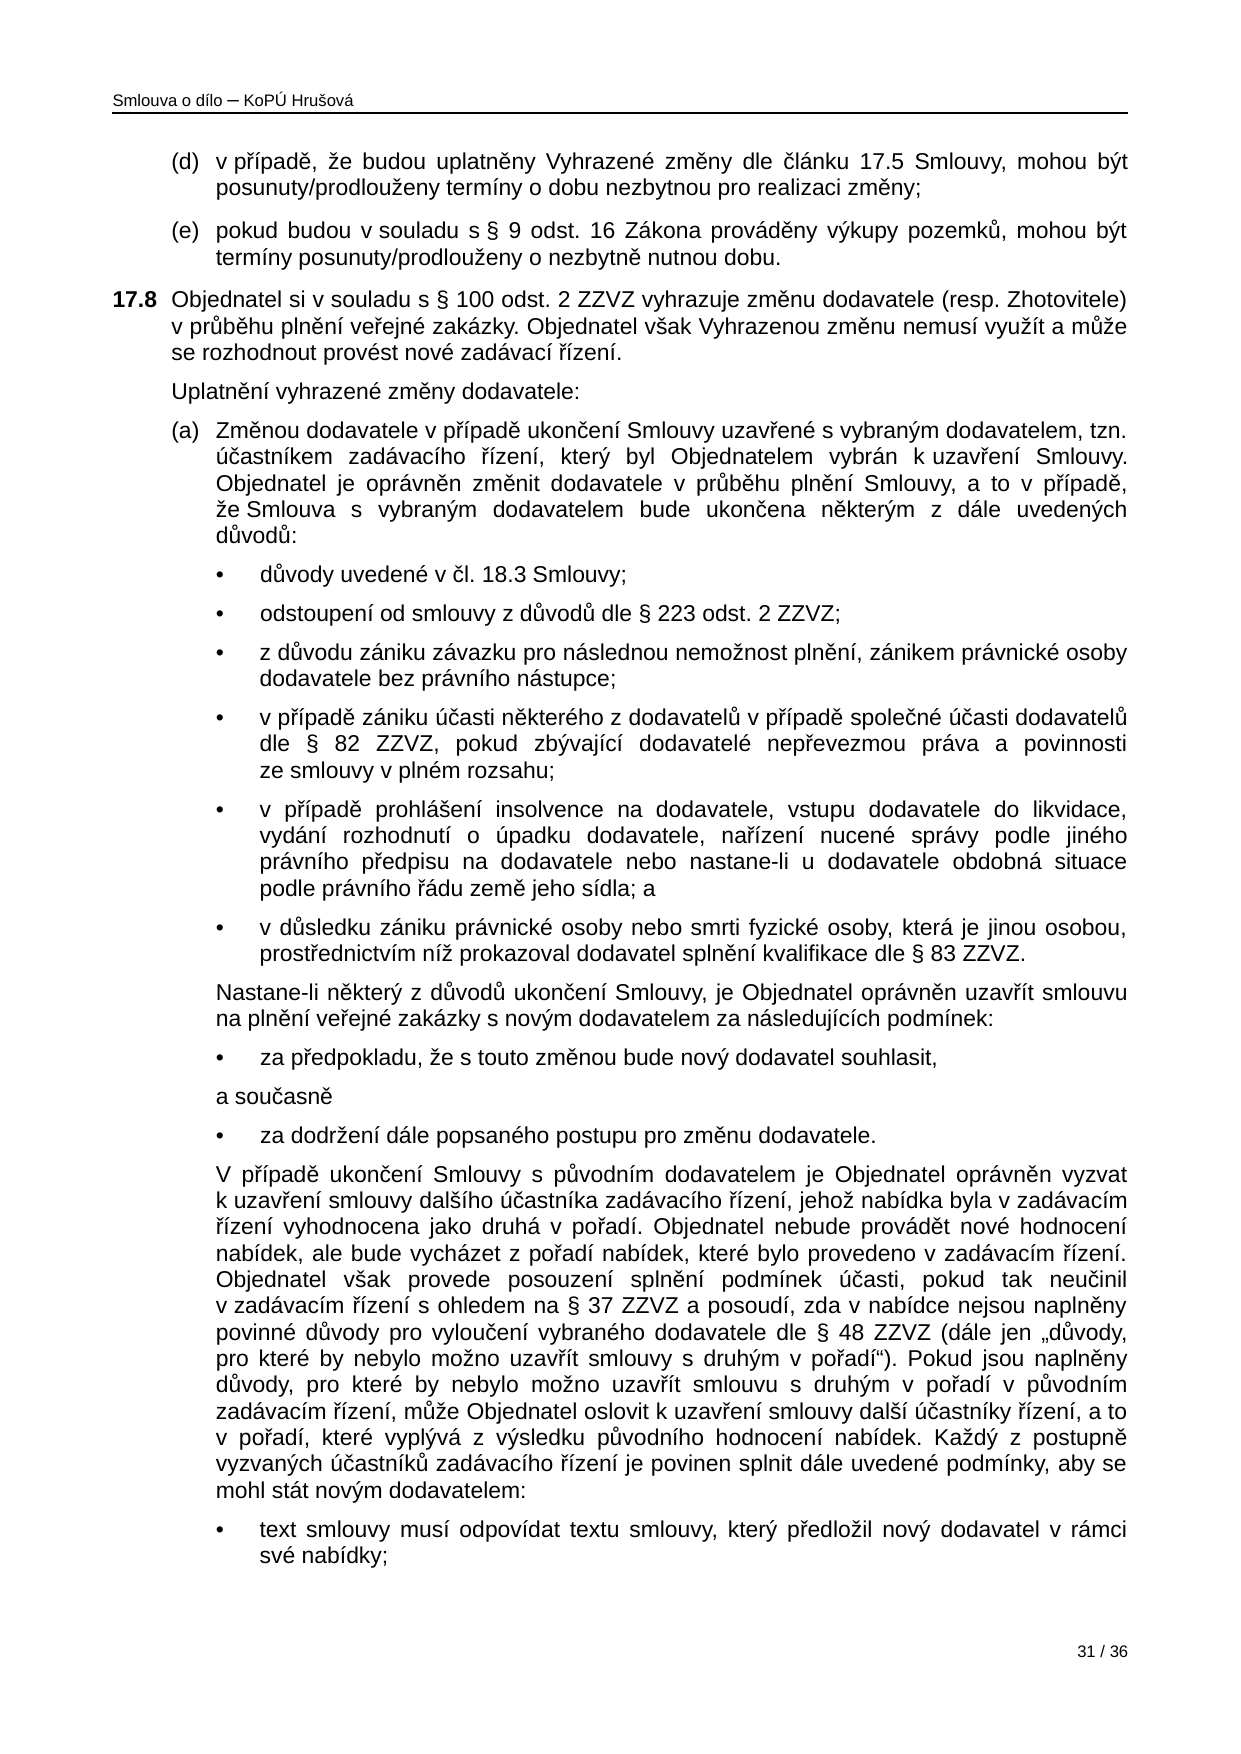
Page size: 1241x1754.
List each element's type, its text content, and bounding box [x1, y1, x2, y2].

text • v důsledku zániku právnické osoby nebo smrti fyzické osoby, která je jinou osobou, prostřednictvím níž prokazoval dodavatel splnění kvalifikace dle § 83 ZZVZ. [216, 913, 1128, 966]
text a současně [186, 1083, 1128, 1109]
text Nastane-li některý z důvodů ukončení Smlouvy, je Objednatel oprávněn uzavřít smlouvu na plnění veřejné zakázky s novým dodavatelem za následujících podmínek: [216, 979, 1128, 1031]
text Objednatel si v souladu s § 100 odst. 2 ZZVZ vyhrazuje změnu dodavatele (resp. Zhotovitele) v průběhu plnění veřejné zakázky. Objednatel však Vyhrazenou změnu nemusí využít a může se rozhodnout provést nové zadávací řízení. [112, 286, 1128, 366]
text • za dodržení dále popsaného postupu pro změnu dodavatele. [216, 1122, 1128, 1148]
list pokud budou v souladu s § 9 odst. 16 Zákona prováděny výkupy pozemků, mohou být termíny posunuty/prodlouženy o nezbytně nutnou dobu. [171, 217, 1128, 270]
text • v případě zániku účasti některého z dodavatelů v případě společné účasti dodavatelů dle § 82 ZZVZ, pokud zbývající dodavatelé nepřevezmou práva a povinnosti ze smlouvy v plném rozsahu; [216, 704, 1128, 783]
text • v případě prohlášení insolvence na dodavatele, vstupu dodavatele do likvidace, vydání rozhodnutí o úpadku dodavatele, nařízení nucené správy podle jiného právního předpisu na dodavatele nebo nastane-li u dodavatele obdobná situace podle právního řádu země jeho sídla; a [216, 796, 1128, 901]
list Změnou dodavatele v případě ukončení Smlouvy uzavřené s vybraným dodavatelem, tzn. účastníkem zadávacího řízení, který byl Objednatelem vybrán k uzavření Smlouvy. Objednatel je oprávněn změnit dodavatele v průběhu plnění Smlouvy, a to v případě, že Smlouva s vybraným dodavatelem bude ukončena některým z dále uvedených důvodů: [171, 417, 1128, 549]
list v případě, že budou uplatněny Vyhrazené změny dle článku 17.5 Smlouvy, mohou být posunuty/prodlouženy termíny o dobu nezbytnou pro realizaci změny; [171, 148, 1128, 200]
text • odstoupení od smlouvy z důvodů dle § 223 odst. 2 ZZVZ; [216, 600, 1128, 626]
text V případě ukončení Smlouvy s původním dodavatelem je Objednatel oprávněn vyzvat k uzavření smlouvy dalšího účastníka zadávacího řízení, jehož nabídka byla v zadávacím řízení vyhodnocena jako druhá v pořadí. Objednatel nebude provádět nové hodnocení nabídek, ale bude vycházet z pořadí nabídek, které bylo provedeno v zadávacím řízení. Objednatel však provede posouzení splnění podmínek účasti, pokud tak neučinil v zadávacím řízení s ohledem na § 37 ZZVZ a posoudí, zda v nabídce nejsou naplněny povinné důvody pro vyloučení vybraného dodavatele dle § 48 ZZVZ (dále jen „důvody, pro které by nebylo možno uzavřít smlouvy s druhým v pořadí“). Pokud jsou naplněny důvody, pro které by nebylo možno uzavřít smlouvu s druhým v pořadí v původním zadávacím řízení, může Objednatel oslovit k uzavření smlouvy další účastníky řízení, a to v pořadí, které vyplývá z výsledku původního hodnocení nabídek. Každý z postupně vyzvaných účastníků zadávacího řízení je povinen splnit dále uvedené podmínky, aby se mohl stát novým dodavatelem: [216, 1161, 1128, 1503]
text • text smlouvy musí odpovídat textu smlouvy, který předložil nový dodavatel v rámci své nabídky; [216, 1516, 1128, 1568]
text • důvody uvedené v čl. 18.3 Smlouvy; [216, 561, 1128, 587]
list Uplatnění vyhrazené změny dodavatele: [112, 378, 1128, 404]
text • za předpokladu, že s touto změnou bude nový dodavatel souhlasit, [216, 1044, 1128, 1070]
text • z důvodu zániku závazku pro následnou nemožnost plnění, zánikem právnické osoby dodavatele bez právního nástupce; [216, 639, 1128, 692]
